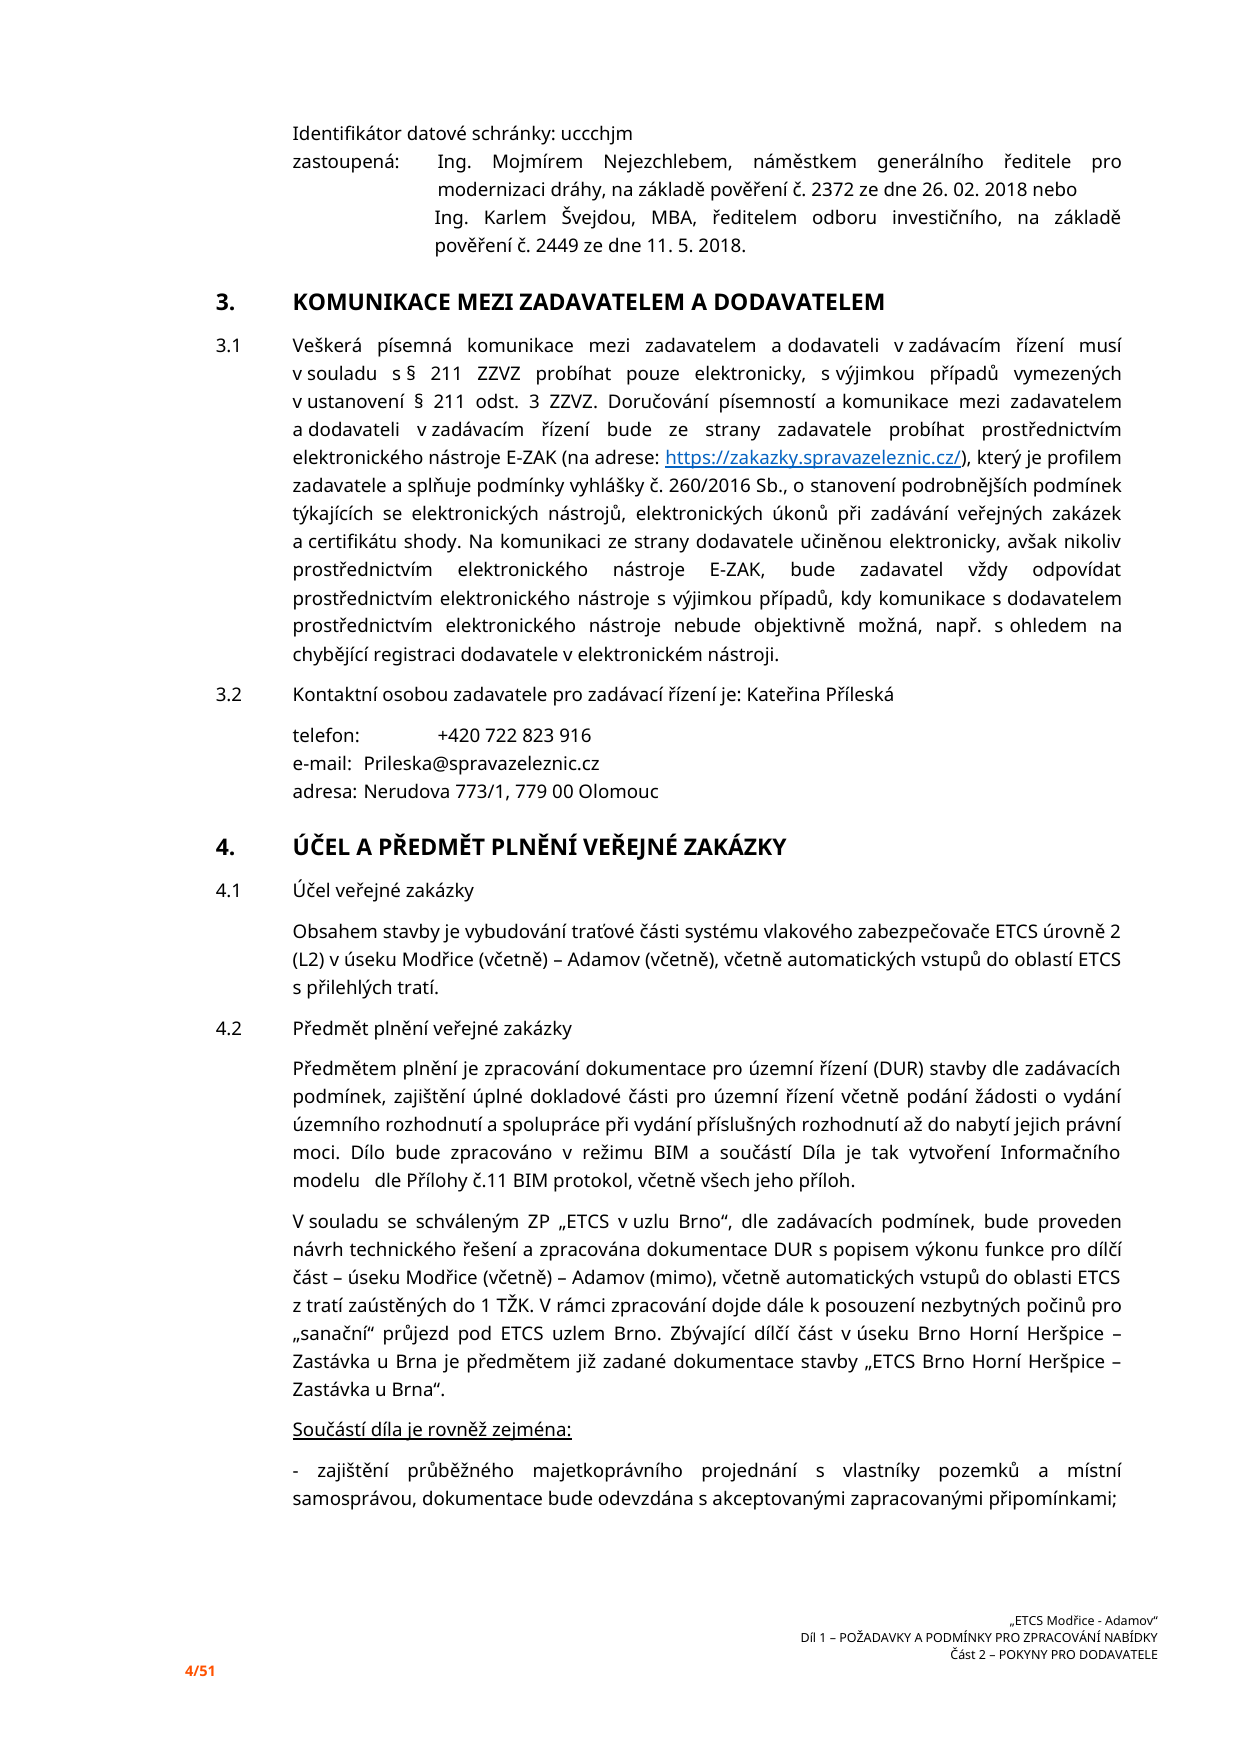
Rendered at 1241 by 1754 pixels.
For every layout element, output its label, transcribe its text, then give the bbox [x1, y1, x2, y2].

text e-mail: Prileska@spravazeleznic.cz [292, 750, 1122, 775]
text zastoupená: Ing. Mojmírem Nejezchlebem, náměstkem generálního ředitele pro modernizaci dráhy, na základě pověření č. 2372 ze dne 26. 02. 2018 nebo [292, 149, 1122, 202]
text Předmět plnění veřejné zakázky [216, 1015, 1122, 1040]
list V souladu se schváleným ZP „ETCS v uzlu Brno“, dle zadávacích podmínek, bude proveden návrh technického řešení a zpracována dokumentace DUR s popisem výkonu funkce pro dílčí část – úseku Modřice (včetně) – Adamov (mimo), včetně automatických vstupů do oblasti ETCS z tratí zaústěných do 1 TŽK. V rámci zpracování dojde dále k posouzení nezbytných počinů pro „sanační“ průjezd pod ETCS uzlem Brno. Zbývající dílčí část v úseku Brno Horní Heršpice – Zastávka u Brna je předmětem již zadané dokumentace stavby „ETCS Brno Horní Heršpice – Zastávka u Brna“. [292, 1208, 1122, 1402]
text Obsahem stavby je vybudování traťové části systému vlakového zabezpečovače ETCS úrovně 2 (L2) v úseku Modřice (včetně) – Adamov (včetně), včetně automatických vstupů do oblastí ETCS s přilehlých tratí. [292, 918, 1122, 1000]
text adresa: Nerudova 773/1, 779 00 Olomouc [292, 778, 1122, 803]
text ÚČEL a PŘEDMĚT PLNĚNÍ VEŘEJNÉ ZAKÁZKY [216, 831, 1122, 862]
list Součástí díla je rovněž zejména: [292, 1417, 1122, 1442]
list Předmětem plnění je zpracování dokumentace pro územní řízení (DUR) stavby dle zadávacích podmínek, zajištění úplné dokladové části pro územní řízení včetně podání žádosti o vydání územního rozhodnutí a spolupráce při vydání příslušných rozhodnutí až do nabytí jejich právní moci. Dílo bude zpracováno v režimu BIM a součástí Díla je tak vytvoření Informačního modelu dle Přílohy č.11 BIM protokol, včetně všech jeho příloh. [292, 1055, 1122, 1193]
text KOMUNIKACE MEZI ZADAVATELEM a DODAVATELEM [216, 286, 1122, 317]
text Kontaktní osobou zadavatele pro zadávací řízení je: Kateřina Příleská [216, 681, 1122, 707]
text telefon: +420 722 823 916 [292, 722, 1122, 747]
text Účel veřejné zakázky [216, 878, 1122, 903]
text Identifikátor datové schránky: uccchjm [292, 121, 1122, 146]
text Veškerá písemná komunikace mezi zadavatelem a dodavateli v zadávacím řízení musí v souladu s § 211 ZZVZ probíhat pouze elektronicky, s výjimkou případů vymezených v ustanovení § 211 odst. 3 ZZVZ. Doručování písemností a komunikace mezi zadavatelem a dodavateli v zadávacím řízení bude ze strany zadavatele probíhat prostřednictvím elektronického nástroje E-ZAK (na adrese: https://zakazky.spravazeleznic.cz/), který je profilem zadavatele a splňuje podmínky vyhlášky č. 260/2016 Sb., o stanovení podrobnějších podmínek týkajících se elektronických nástrojů, elektronických úkonů při zadávání veřejných zakázek a certifikátu shody. Na komunikaci ze strany dodavatele učiněnou elektronicky, avšak nikoliv prostřednictvím elektronického nástroje E-ZAK, bude zadavatel vždy odpovídat prostřednictvím elektronického nástroje s výjimkou případů, kdy komunikace s dodavatelem prostřednictvím elektronického nástroje nebude objektivně možná, např. s ohledem na chybějící registraci dodavatele v elektronickém nástroji. [216, 333, 1122, 666]
text Ing. Karlem Švejdou, MBA, ředitelem odboru investičního, na základě pověření č. 2449 ze dne 11. 5. 2018. [434, 205, 1122, 258]
text - zajištění průběžného majetkoprávního projednání s vlastníky pozemků a místní samosprávou, dokumentace bude odevzdána s akceptovanými zapracovanými připomínkami; [292, 1457, 1122, 1511]
